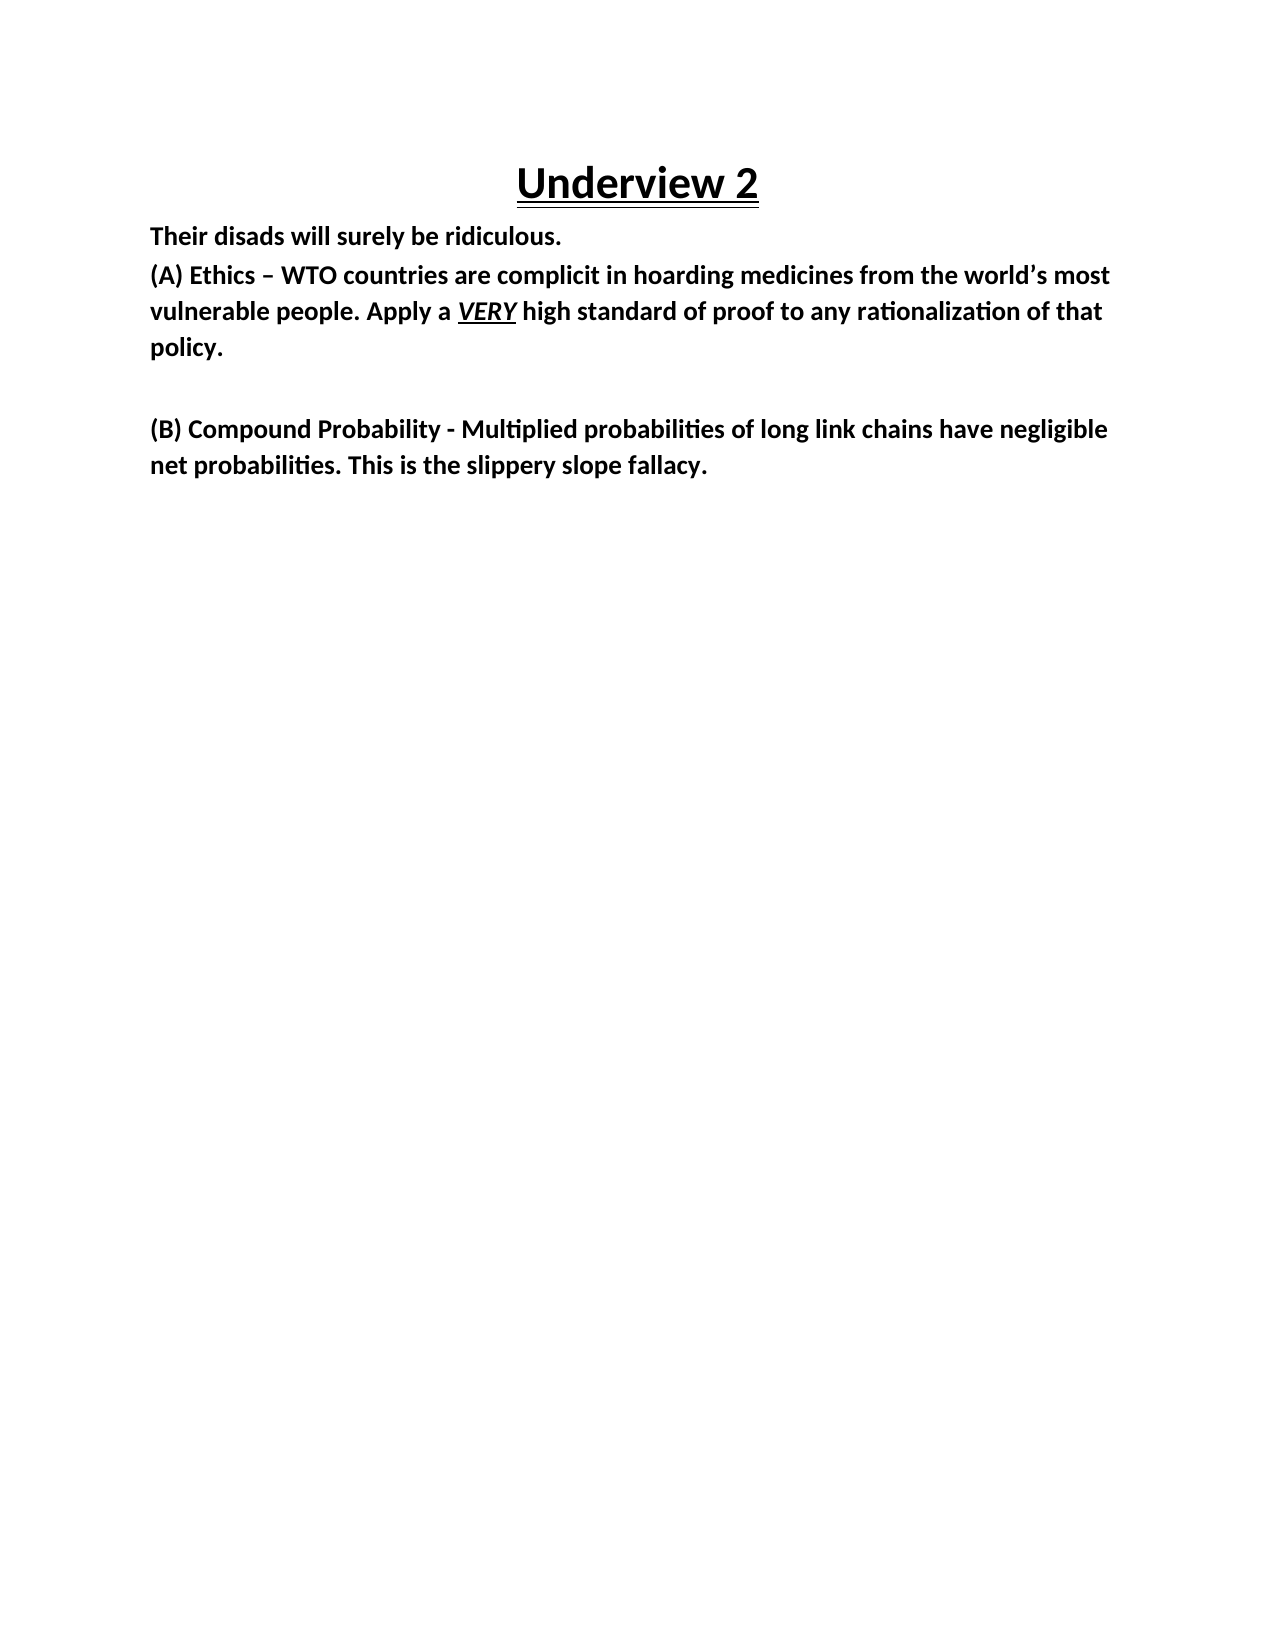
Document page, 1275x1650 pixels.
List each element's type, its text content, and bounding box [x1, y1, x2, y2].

text Their disads will surely be ridiculous. [150, 219, 1125, 252]
subtitle Underview 2 [150, 154, 1125, 210]
text (B) Compound Probability - Multiplied probabilities of long link chains have negligible net probabilities. This is the slippery slope fallacy. [150, 412, 1125, 481]
text (A) Ethics – WTO countries are complicit in hoarding medicines from the world’s most vulnerable people. Apply a VERY high standard of proof to any rationalization of that policy. [150, 258, 1125, 363]
